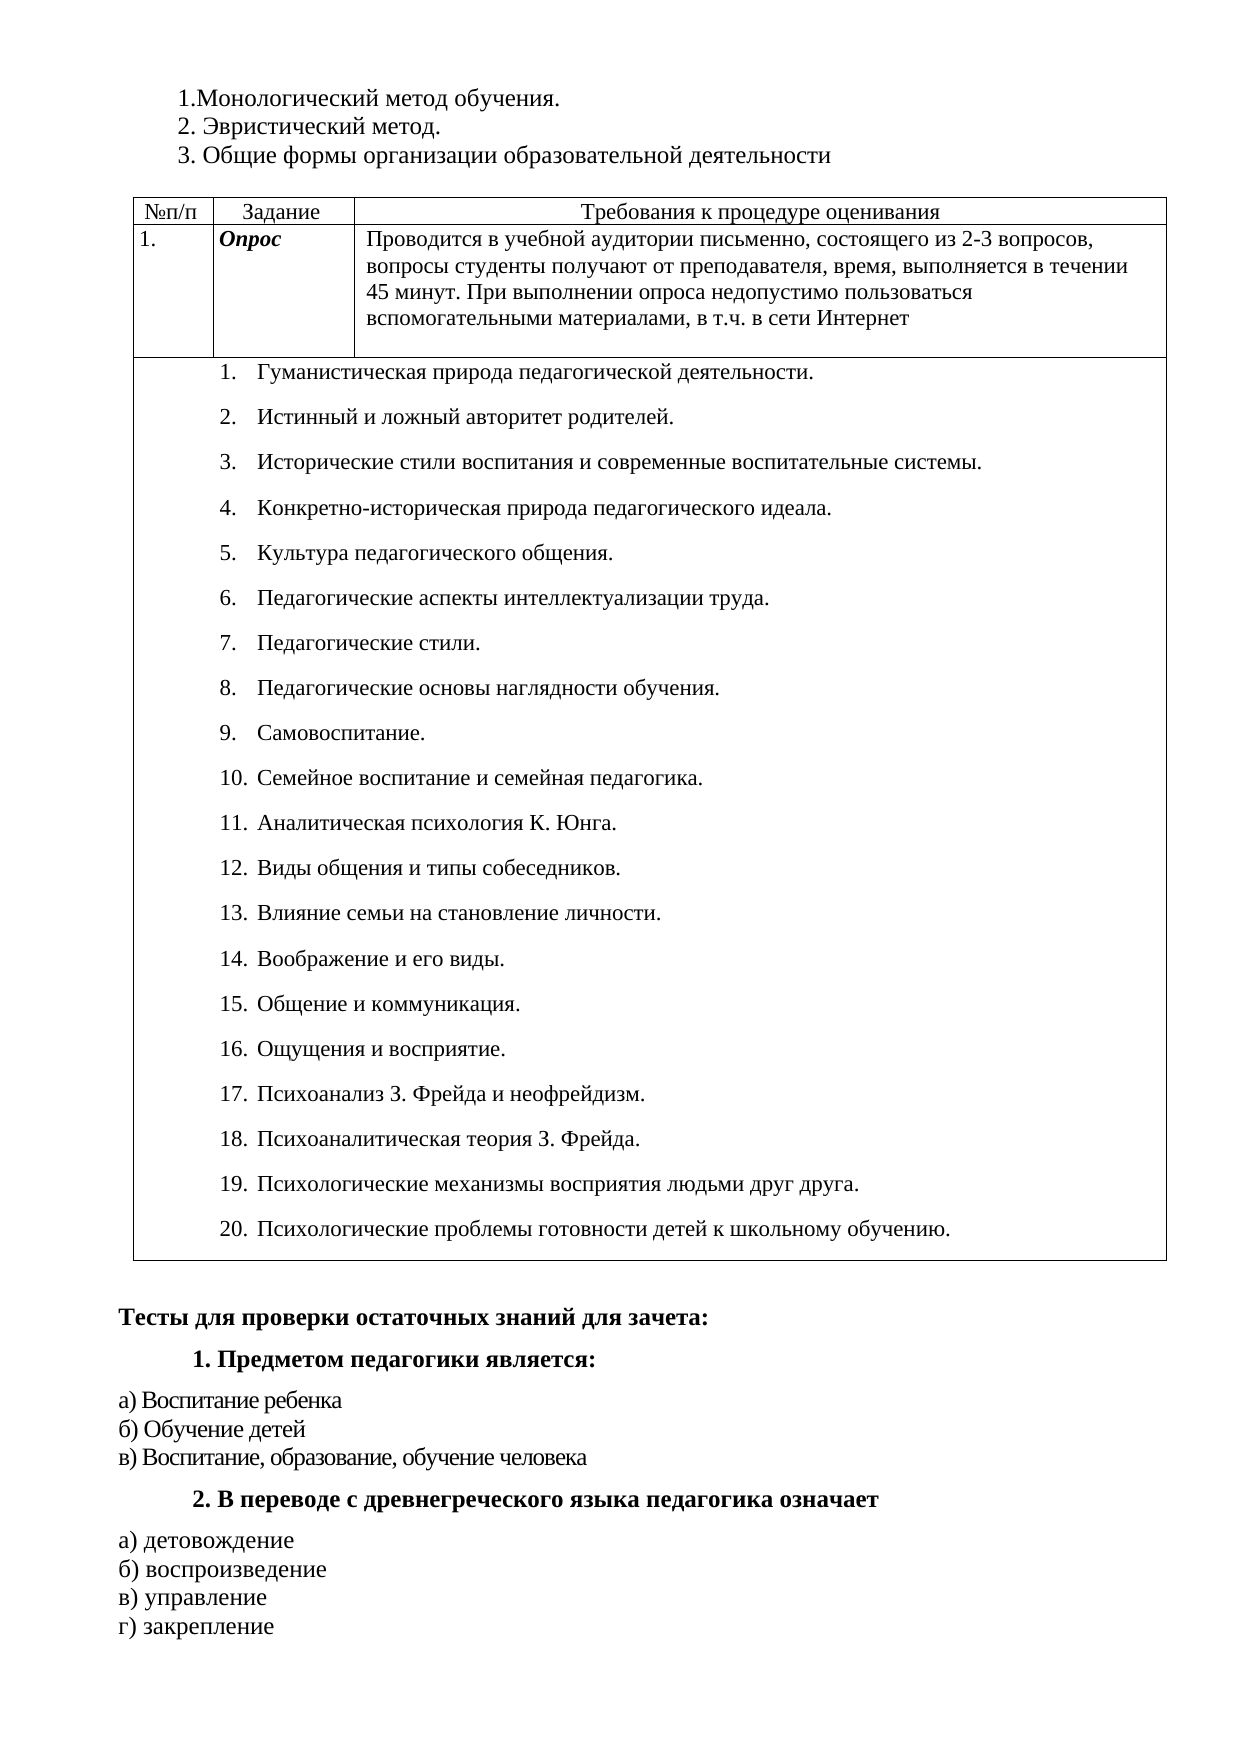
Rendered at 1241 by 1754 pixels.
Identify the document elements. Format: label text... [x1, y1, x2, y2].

table_cell Проводится в учебной аудитории письменно, состоящего из 2-3 вопросов, вопросы студенты получают от преподавателя, время, выполняется в течении 45 минут. При выполнении опроса недопустимо пользоваться вспомогательными материалами, в т.ч. в сети Интернет [355, 225, 1166, 357]
text а) Воспитание ребенка б) Обучение детей [118, 1385, 1181, 1442]
table_header Требования к процедуре оценивания [355, 198, 1166, 224]
text 3. Общие формы организации образовательной деятельности [118, 140, 1181, 169]
text 2. В переводе с древнегреческого языка педагогика означает [118, 1484, 1181, 1512]
text 1.Монологический метод обучения. [118, 83, 1181, 111]
text 1. Предметом педагогики является: [118, 1344, 1181, 1372]
text г) закрепление [118, 1611, 1181, 1640]
table_cell Опрос [214, 225, 354, 357]
text 2. Эвристический метод. [118, 111, 1181, 140]
table_cell 1. [134, 225, 213, 357]
table_header №п/п [134, 198, 213, 224]
table_cell Гуманистическая природа педагогической деятельности. Истинный и ложный авторитет родителей. Исторические стили воспитания и современные воспитательные системы. Конкретно-историческая природа педагогического идеала. Культура педагогического общения. Педагогические аспекты интеллектуализации труда. Педагогические стили. Педагогические основы наглядности обучения. Самовоспитание. Семейное воспитание и семейная педагогика. Аналитическая психология К. Юнга. Виды общения и типы собеседников. Влияние семьи на становление личности. Воображение и его виды. Общение и коммуникация. Ощущения и восприятие. Психоанализ З. Фрейда и неофрейдизм. Психоаналитическая теория З. Фрейда. Психологические механизмы восприятия людьми друг друга. Психологические проблемы готовности детей к школьному обучению. [134, 358, 1166, 1260]
text Тесты для проверки остаточных знаний для зачета: [118, 1302, 1181, 1331]
text а) детовождение [118, 1525, 1181, 1554]
text в) управление [118, 1582, 1181, 1611]
text в) Воспитание, образование, обучение человека [118, 1442, 1181, 1471]
text б) воспроизведение [118, 1554, 1181, 1582]
table_header Задание [214, 198, 354, 224]
